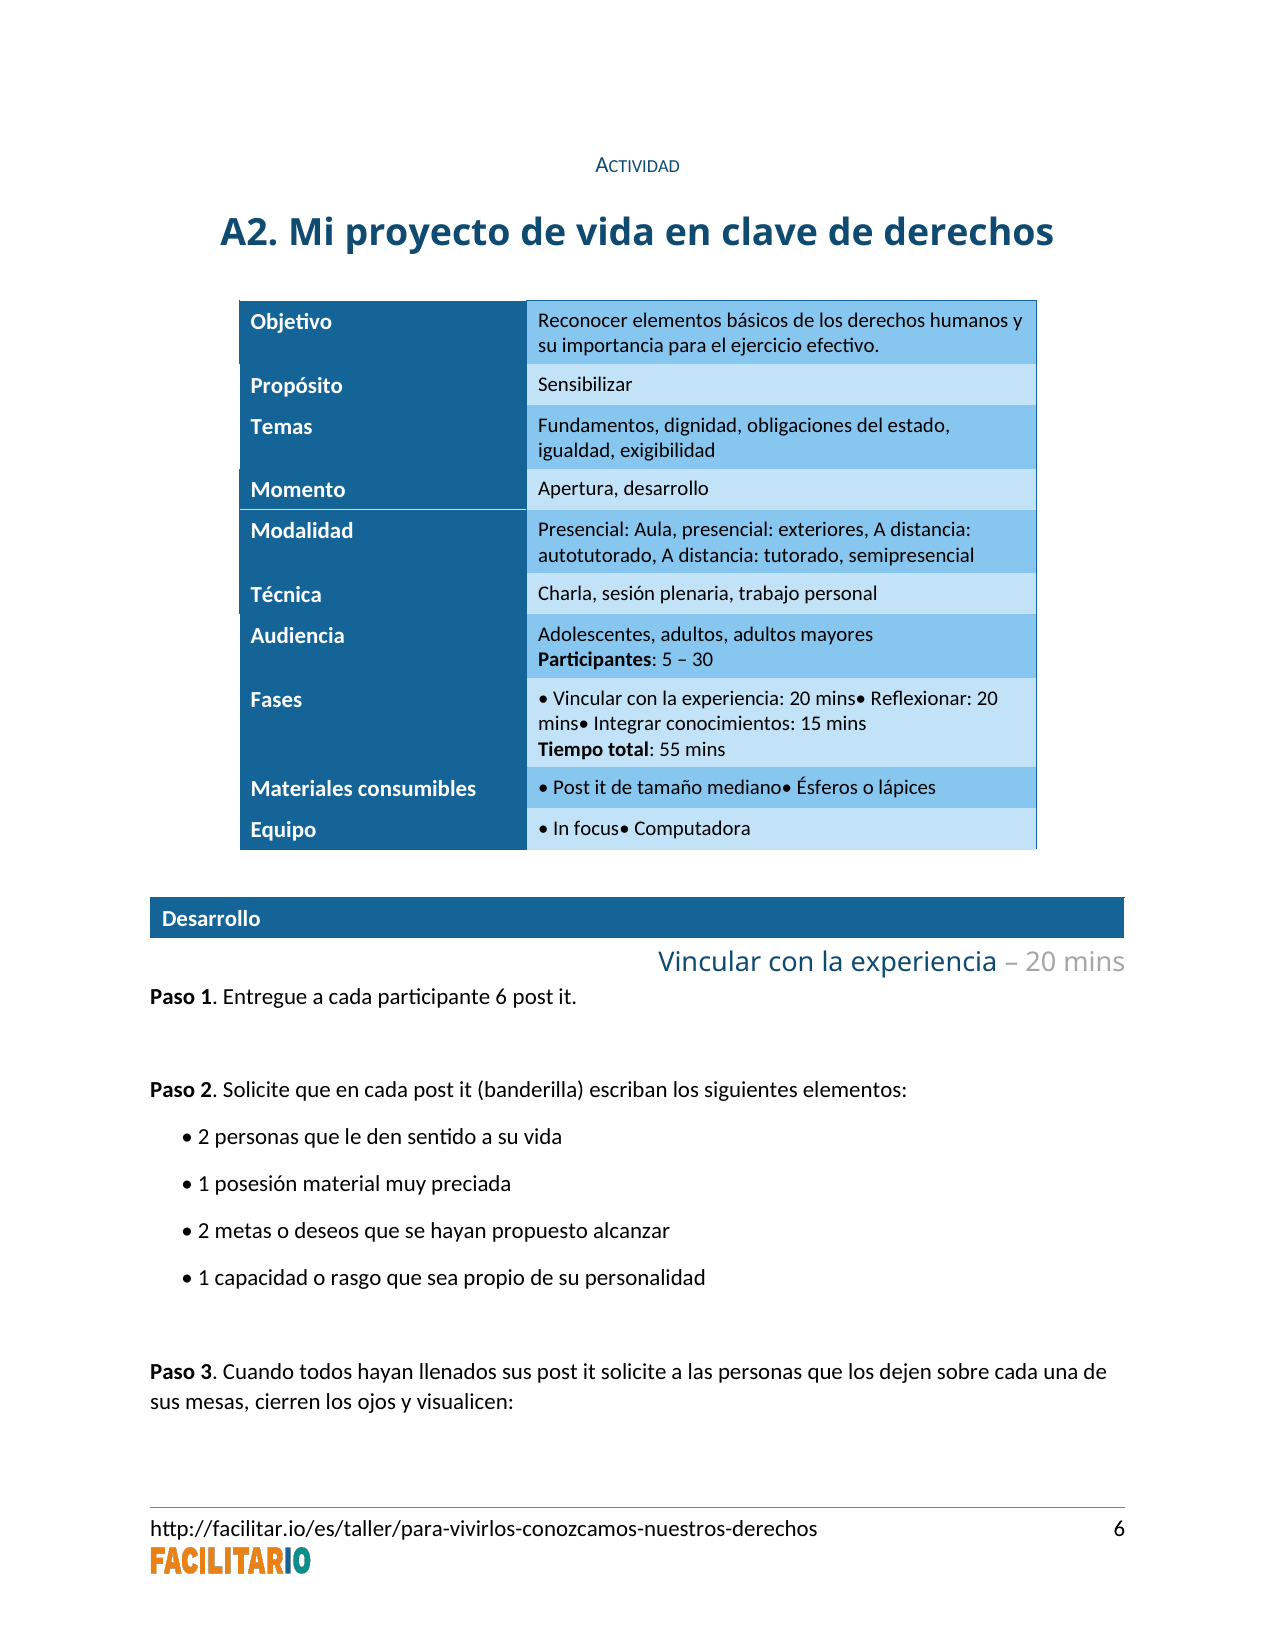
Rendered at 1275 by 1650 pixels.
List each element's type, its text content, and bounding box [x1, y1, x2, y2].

text • 2 metas o deseos que se hayan propuesto alcanzar [150, 1216, 1125, 1244]
text Paso 1. Entregue a cada participante 6 post it. [150, 982, 1125, 1010]
text Paso 2. Solicite que en cada post it (banderilla) escriban los siguientes elementos: [150, 1076, 1125, 1104]
table_cell Materiales consumibles [240, 768, 526, 808]
text • 1 capacidad o rasgo que sea propio de su personalidad [150, 1263, 1125, 1291]
table_cell Temas [240, 406, 526, 469]
table_cell Fases [240, 679, 526, 767]
subtitle A2. Mi proyecto de vida en clave de derechos [150, 205, 1125, 256]
table_cell Apertura, desarrollo [527, 469, 1036, 509]
table_cell Momento [240, 470, 526, 509]
text Paso 3. Cuando todos hayan llenados sus post it solicite a las personas que los dejen sobre cada una de sus mesas, cierren los ojos y visualicen: [150, 1357, 1125, 1415]
table_cell Propósito [240, 365, 526, 405]
table_cell • Post it de tamaño mediano [527, 767, 1036, 808]
table_cell • Vincular con la experiencia: 20 mins Tiempo total: 55 mins [527, 678, 1036, 767]
table_header Reconocer elementos básicos de los derechos humanos y su importancia para el ejercicio efectivo. [527, 301, 1036, 364]
table_cell Presencial: Aula, presencial: exteriores, A distancia: autotutorado, A distancia: tutorado, semipresencial [527, 510, 1036, 573]
table_cell Adolescentes, adultos, adultos mayores Participantes: 5 – 30 [527, 614, 1036, 678]
text • 1 posesión material muy preciada [150, 1169, 1125, 1197]
table_cell Técnica [240, 574, 526, 614]
table_cell Equipo [240, 809, 526, 849]
table_header Desarrollo [151, 898, 1124, 938]
subtitle Vincular con la experiencia – 20 mins [150, 942, 1125, 979]
table_cell Sensibilizar [527, 364, 1036, 405]
table_cell Fundamentos, dignidad, obligaciones del estado, igualdad, exigibilidad [527, 405, 1036, 469]
text • 2 personas que le den sentido a su vida [150, 1122, 1125, 1151]
table_header Objetivo [240, 301, 526, 364]
table_cell Audiencia [240, 615, 526, 678]
text Actividad [150, 150, 1125, 178]
table_cell Modalidad [240, 511, 526, 573]
table_cell • In focus [527, 808, 1036, 849]
picture [145, 1544, 315, 1576]
table_cell Charla, sesión plenaria, trabajo personal [527, 573, 1036, 614]
